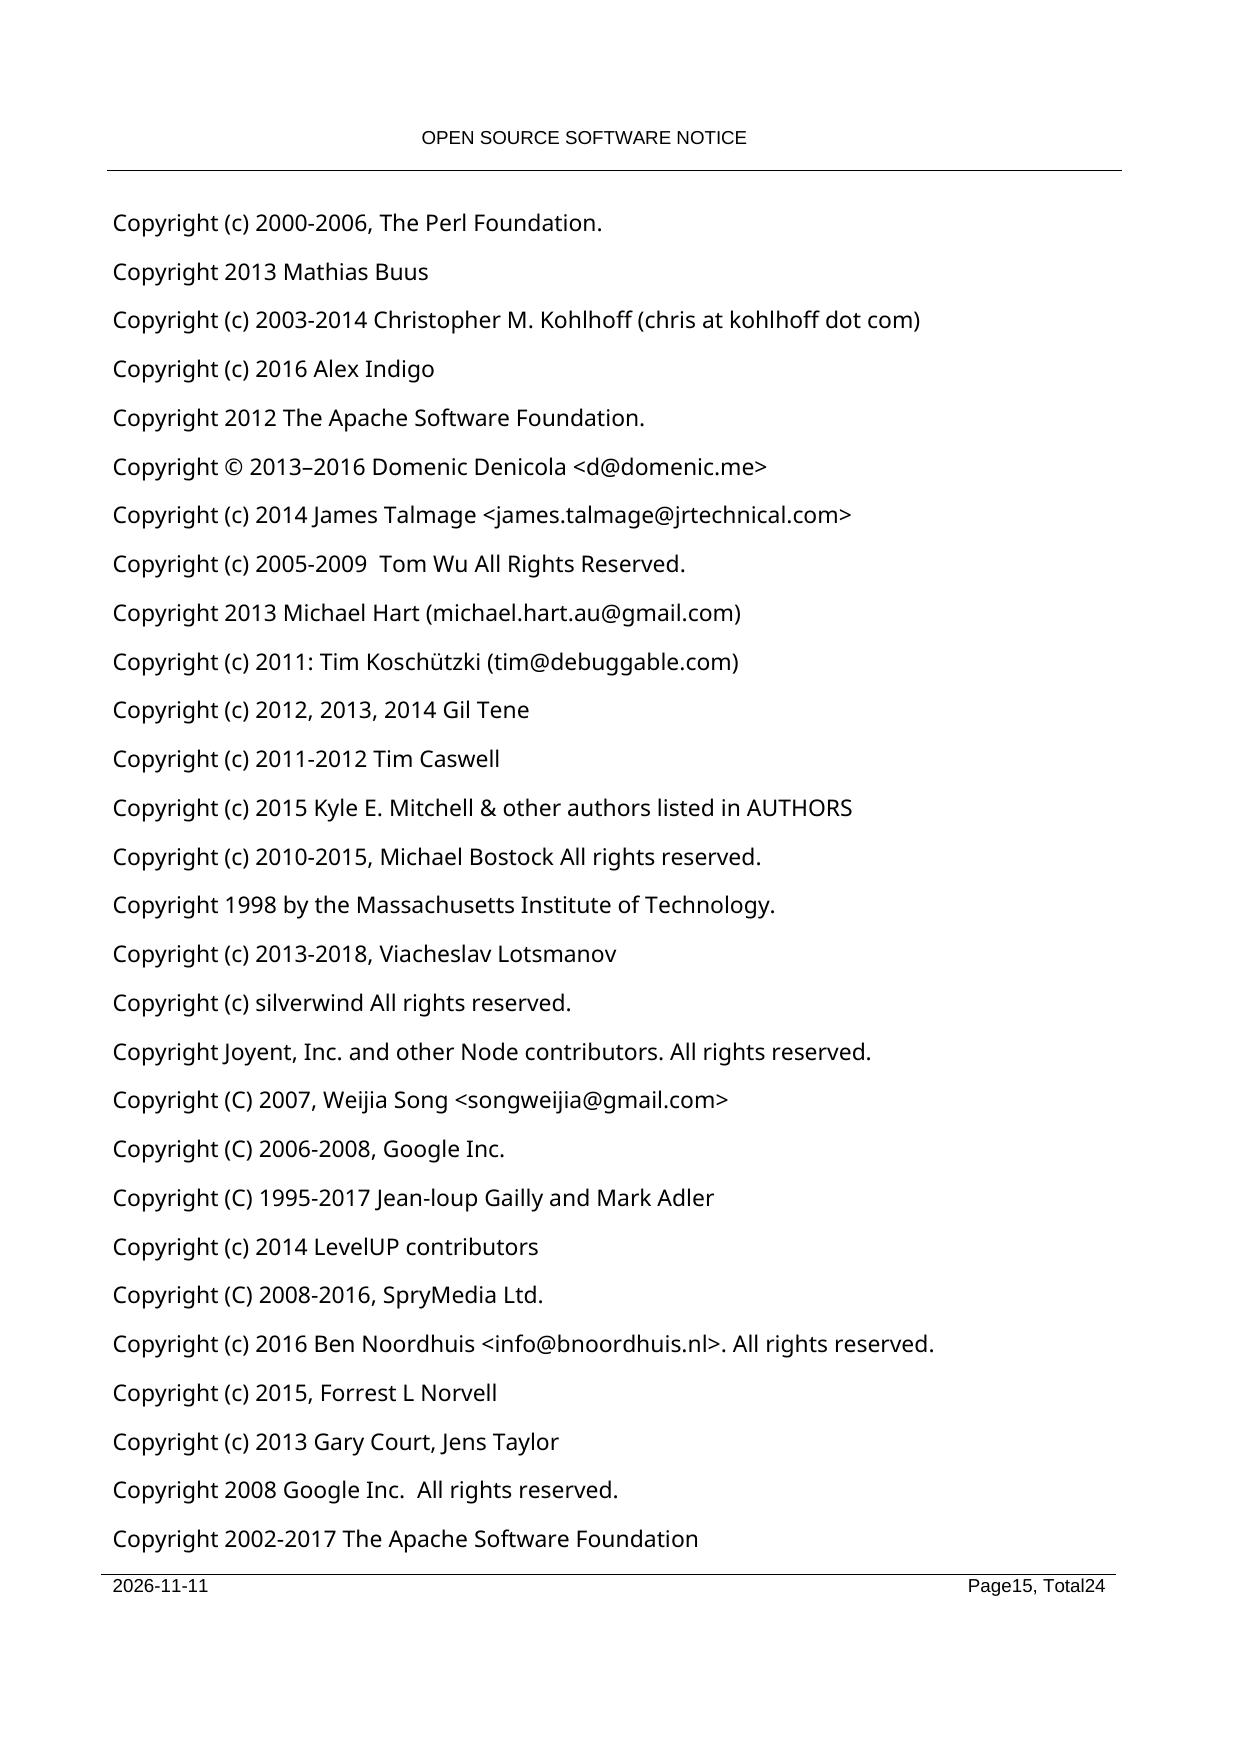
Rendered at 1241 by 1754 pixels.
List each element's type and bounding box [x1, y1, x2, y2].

text [112, 206, 1128, 1555]
